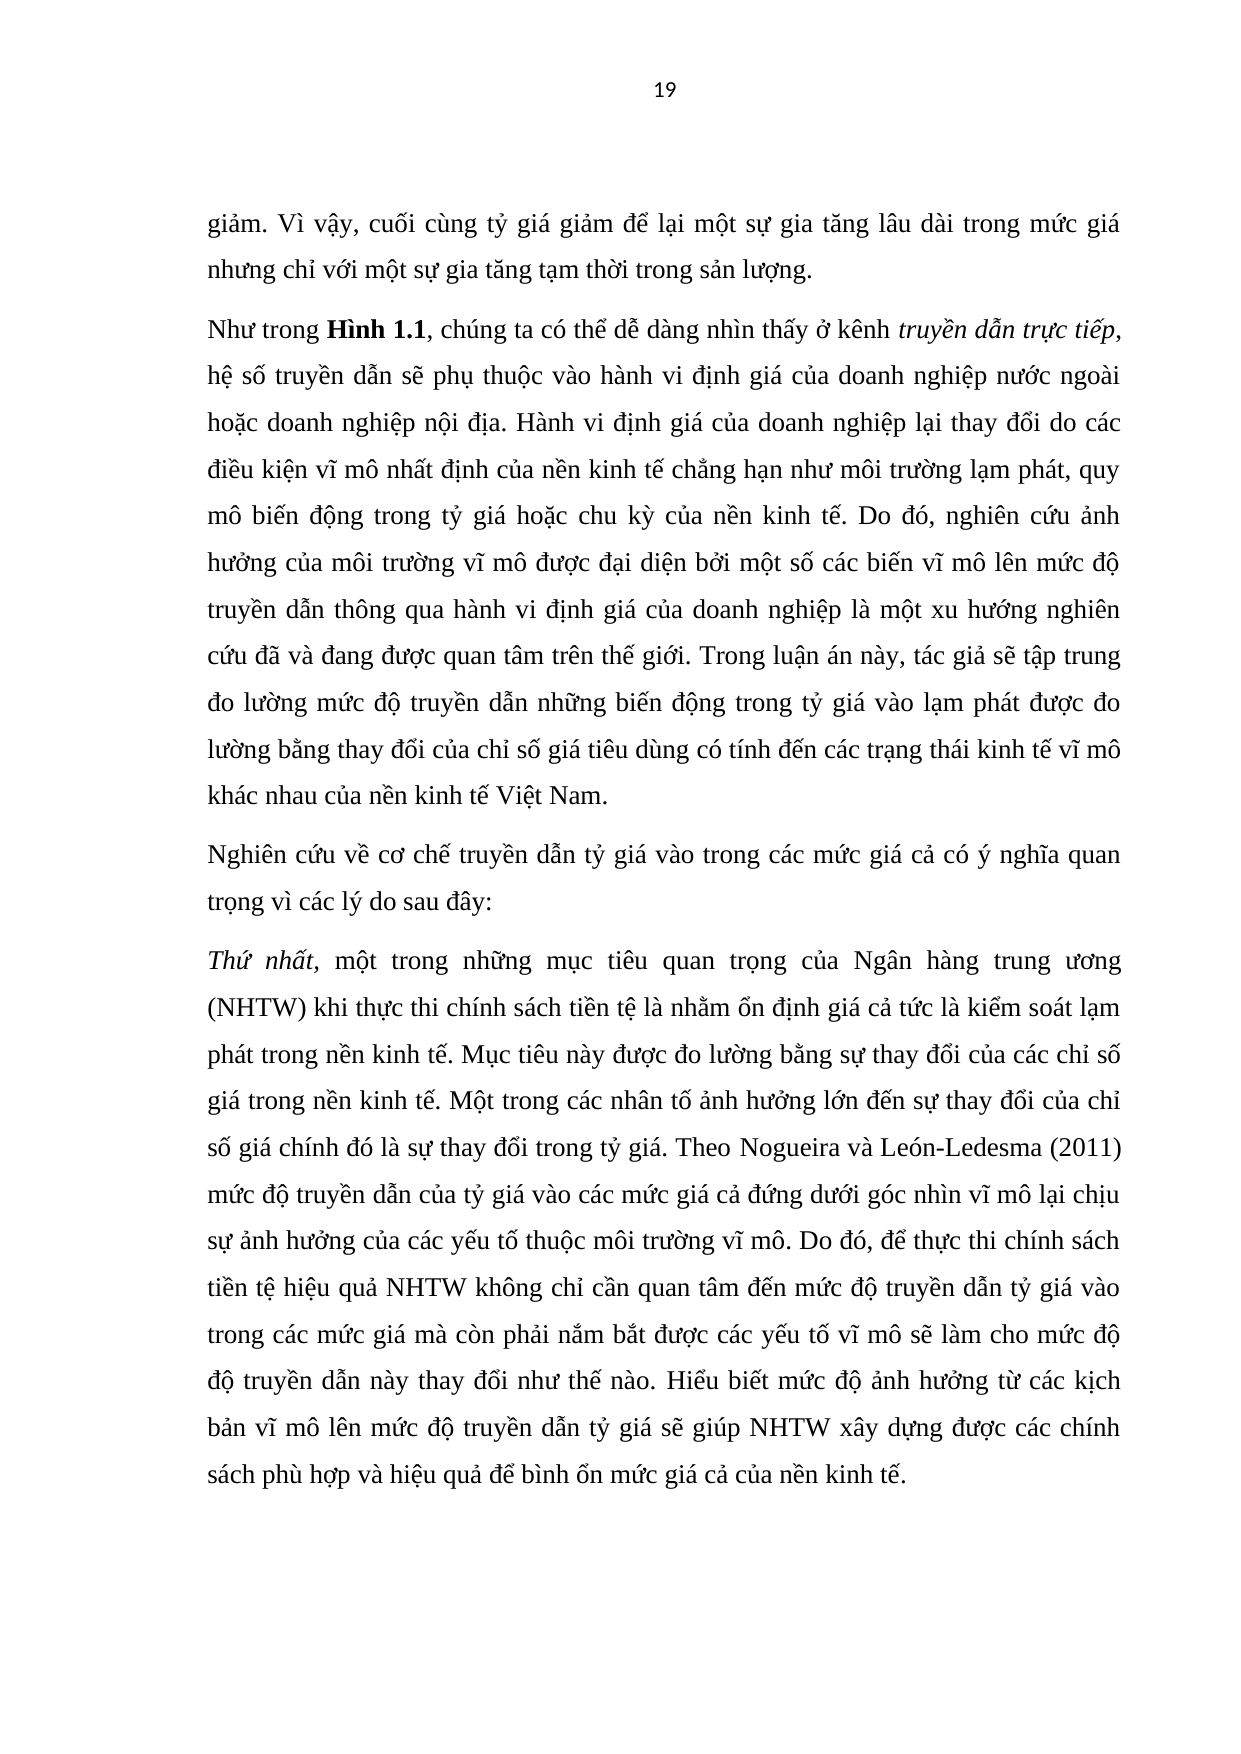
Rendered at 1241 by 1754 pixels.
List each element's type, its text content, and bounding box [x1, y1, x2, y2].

text Thứ nhất, một trong những mục tiêu quan trọng của Ngân hàng trung ương (NHTW) khi thực thi chính sách tiền tệ là nhằm ổn định giá cả tức là kiểm soát lạm phát trong nền kinh tế. Mục tiêu này được đo lường bằng sự thay đổi của các chỉ số giá trong nền kinh tế. Một trong các nhân tố ảnh hưởng lớn đến sự thay đổi của chỉ số giá chính đó là sự thay đổi trong tỷ giá. Theo Nogueira và León-Ledesma (2011) mức độ truyền dẫn của tỷ giá vào các mức giá cả đứng dưới góc nhìn vĩ mô lại chịu sự ảnh hưởng của các yếu tố thuộc môi trường vĩ mô. Do đó, để thực thi chính sách tiền tệ hiệu quả NHTW không chỉ cần quan tâm đến mức độ truyền dẫn tỷ giá vào trong các mức giá mà còn phải nắm bắt được các yếu tố vĩ mô sẽ làm cho mức độ độ truyền dẫn này thay đổi như thế nào. Hiểu biết mức độ ảnh hưởng từ các kịch bản vĩ mô lên mức độ truyền dẫn tỷ giá sẽ giúp NHTW xây dựng được các chính sách phù hợp và hiệu quả để bình ổn mức giá cả của nền kinh tế. [207, 944, 1122, 1489]
text Nghiên cứu về cơ chế truyền dẫn tỷ giá vào trong các mức giá cả có ý nghĩa quan trọng vì các lý do sau đây: [207, 839, 1122, 916]
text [207, 207, 1122, 285]
text Như trong Hình 1.1, chúng ta có thể dễ dàng nhìn thấy ở kênh truyền dẫn trực tiếp, hệ số truyền dẫn sẽ phụ thuộc vào hành vi định giá của doanh nghiệp nước ngoài hoặc doanh nghiệp nội địa. Hành vi định giá của doanh nghiệp lại thay đổi do các điều kiện vĩ mô nhất định của nền kinh tế chẳng hạn như môi trường lạm phát, quy mô biến động trong tỷ giá hoặc chu kỳ của nền kinh tế. Do đó, nghiên cứu ảnh hưởng của môi trường vĩ mô được đại diện bởi một số các biến vĩ mô lên mức độ truyền dẫn thông qua hành vi định giá của doanh nghiệp là một xu hướng nghiên cứu đã và đang được quan tâm trên thế giới. Trong luận án này, tác giả sẽ tập trung đo lường mức độ truyền dẫn những biến động trong tỷ giá vào lạm phát được đo lường bằng thay đổi của chỉ số giá tiêu dùng có tính đến các trạng thái kinh tế vĩ mô khác nhau của nền kinh tế Việt Nam. [207, 313, 1122, 811]
